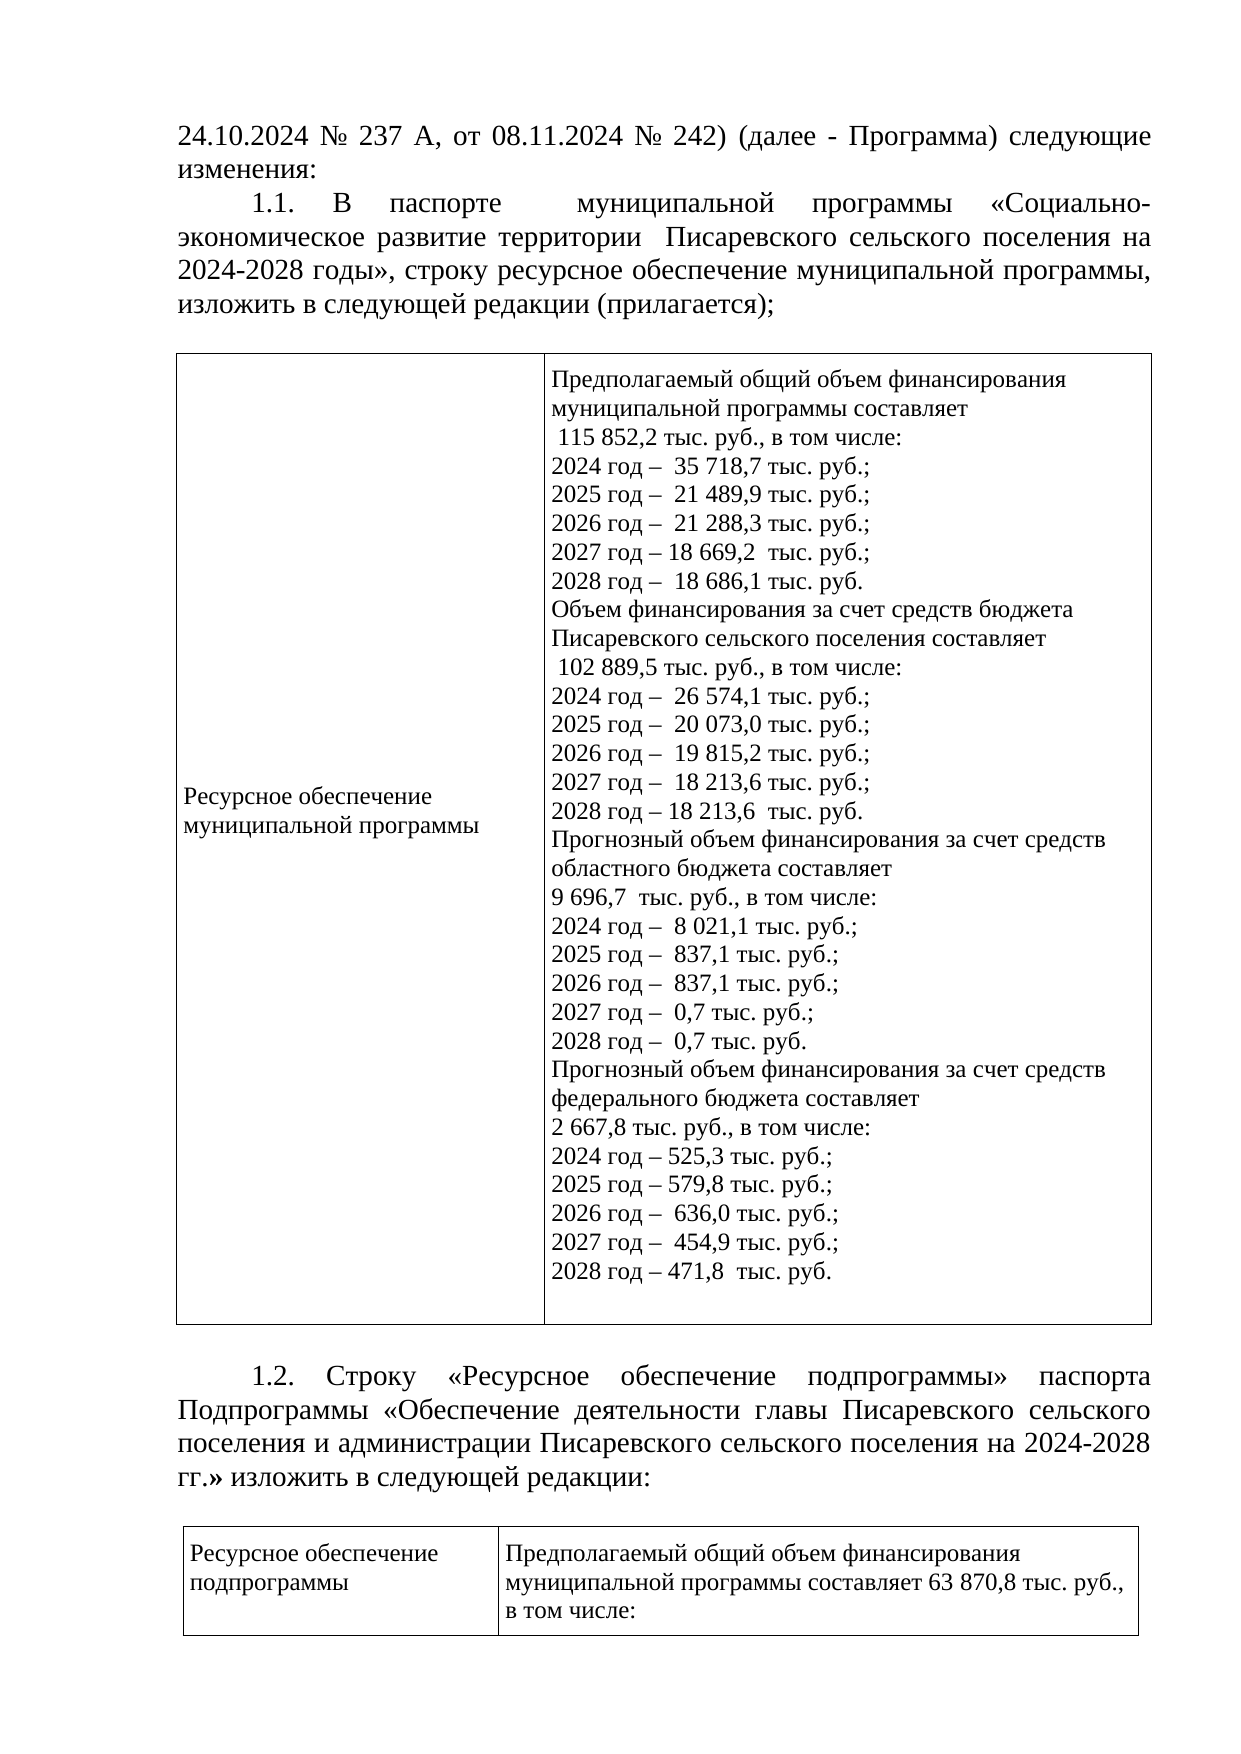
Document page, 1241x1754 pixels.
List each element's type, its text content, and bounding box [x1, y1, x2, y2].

text 1.2. Строку «Ресурсное обеспечение подпрограммы» паспорта Подпрограммы «Обеспечение деятельности главы Писаревского сельского поселения и администрации Писаревского сельского поселения на 2024-2028 гг.» изложить в следующей редакции: [177, 1358, 1152, 1493]
table_header Ресурсное обеспечение муниципальной программы [177, 354, 544, 1324]
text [177, 118, 1152, 185]
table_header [499, 1527, 1138, 1635]
table_header Предполагаемый общий объем финансирования муниципальной программы составляет 115 852,2 тыс. руб., в том числе: 2024 год – 35 718,7 тыс. руб.; 2025 год – 21 489,9 тыс. руб.; 2026 год – 21 288,3 тыс. руб.; 2027 год – 18 669,2 тыс. руб.; 2028 год – 18 686,1 тыс. руб. Объем финансирования за счет средств бюджета Писаревского сельского поселения составляет 102 889,5 тыс. руб., в том числе: 2024 год – 26 574,1 тыс. руб.; 2025 год – 20 073,0 тыс. руб.; 2026 год – 19 815,2 тыс. руб.; 2027 год – 18 213,6 тыс. руб.; 2028 год – 18 213,6 тыс. руб. Прогнозный объем финансирования за счет средств областного бюджета составляет 9 696,7 тыс. руб., в том числе: 2024 год – 8 021,1 тыс. руб.; 2025 год – 837,1 тыс. руб.; 2026 год – 837,1 тыс. руб.; 2027 год – 0,7 тыс. руб.; 2028 год – 0,7 тыс. руб. Прогнозный объем финансирования за счет средств федерального бюджета составляет 2 667,8 тыс. руб., в том числе: 2024 год – 525,3 тыс. руб.; 2025 год – 579,8 тыс. руб.; 2026 год – 636,0 тыс. руб.; 2027 год – 454,9 тыс. руб.; 2028 год – 471,8 тыс. руб. [545, 354, 1151, 1324]
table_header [184, 1527, 498, 1635]
text 1.1. В паспорте муниципальной программы «Социально-экономическое развитие территории Писаревского сельского поселения на 2024-2028 годы», строку ресурсное обеспечение муниципальной программы, изложить в следующей редакции (прилагается); [177, 185, 1152, 319]
